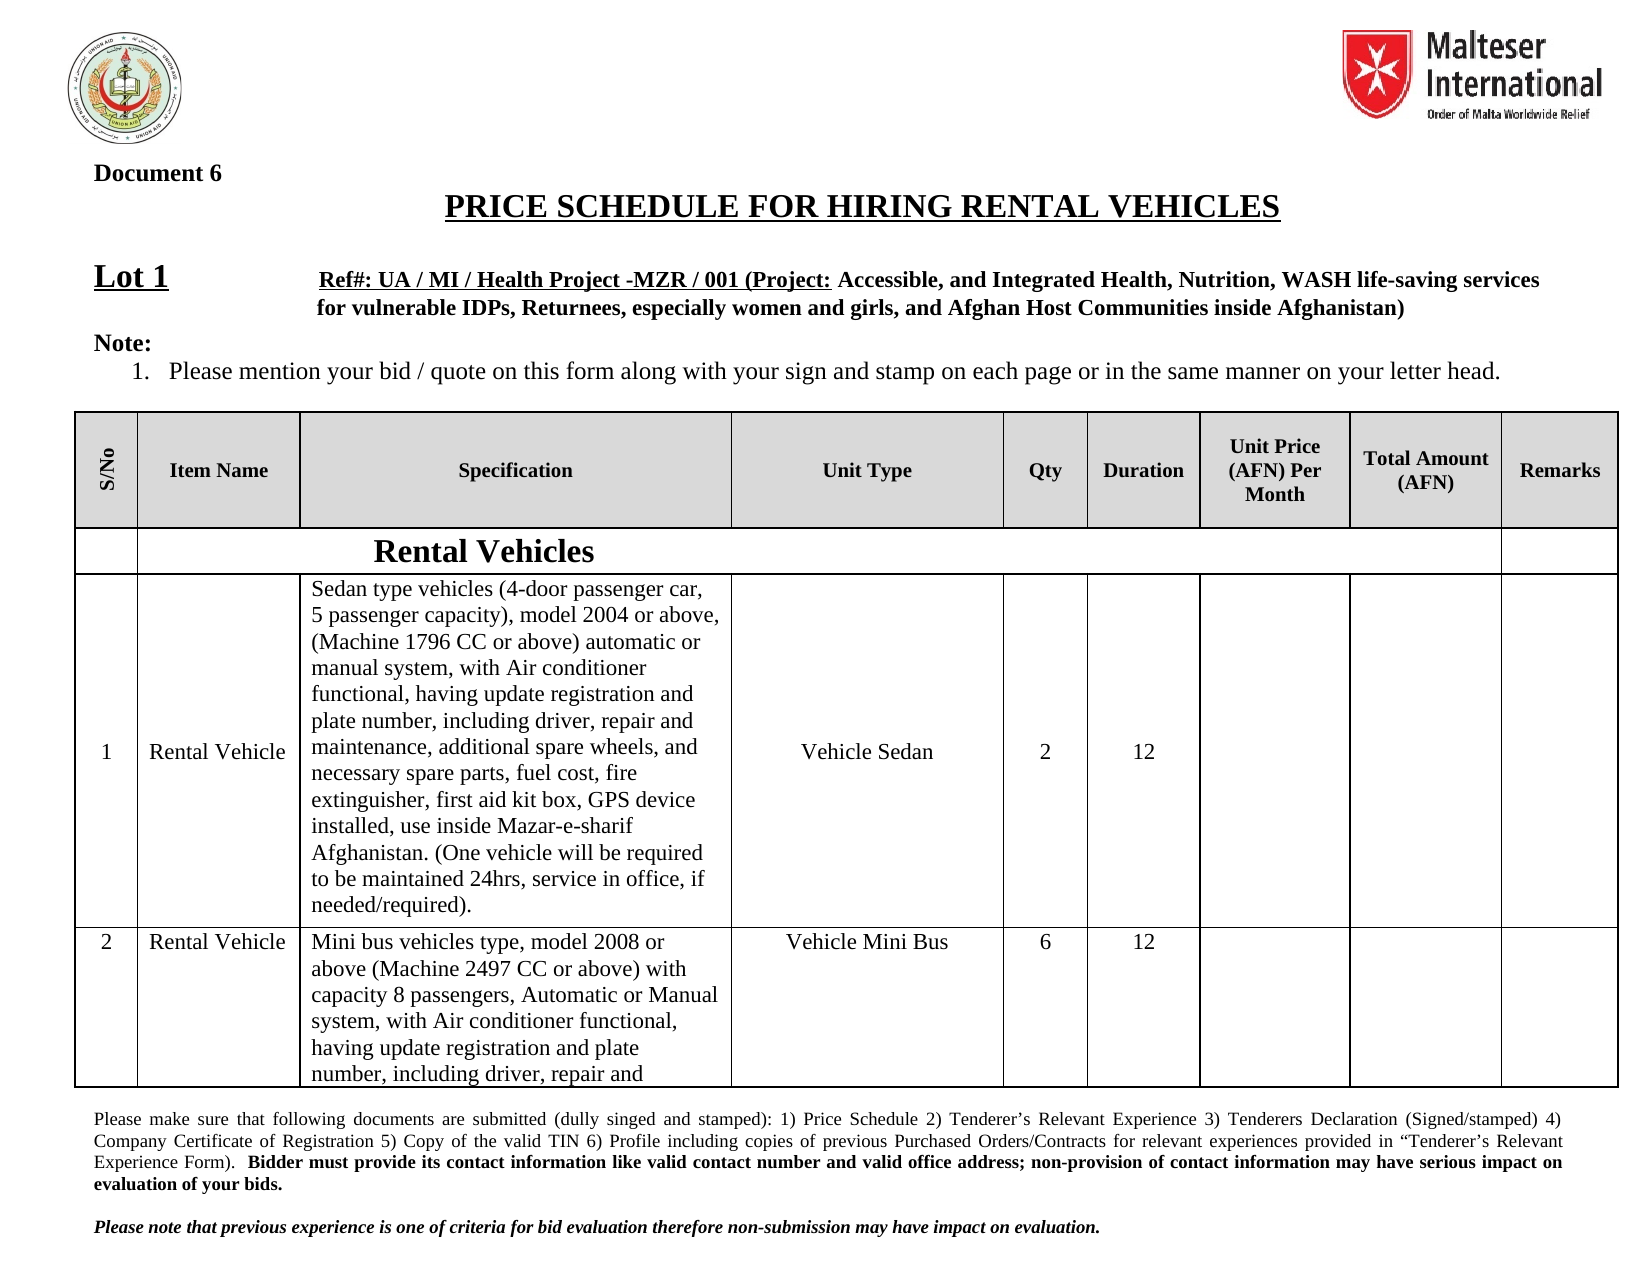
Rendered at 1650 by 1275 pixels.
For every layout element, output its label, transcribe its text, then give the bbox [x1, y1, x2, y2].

table_cell Rental Vehicles [245, 529, 1501, 573]
table_header Remarks [1502, 413, 1617, 527]
table_cell [1351, 928, 1501, 1086]
list Please mention your bid / quote on this form along with your sign and stamp on each page or in the same manner on your letter head. [131, 357, 1566, 385]
text Note: [94, 328, 1566, 357]
table_cell Rental Vehicle [138, 928, 299, 1086]
table_cell Rental Vehicle [138, 575, 299, 927]
table_cell [1502, 928, 1617, 1086]
table_cell 2 [1004, 575, 1087, 927]
table_header Item Name [138, 413, 299, 527]
table_header Duration [1088, 413, 1199, 527]
table_cell 2 [76, 928, 137, 1086]
table_cell 1 [76, 575, 137, 927]
table_header Unit Type [732, 413, 1003, 527]
text Lot 1 Ref#: UA / MI / Health Project -MZR / 001 (Project: Accessible, and Integrated Health, Nutrition, WASH life-saving services [94, 256, 1566, 294]
table_cell Vehicle Sedan [732, 575, 1003, 927]
table_cell 12 [1088, 928, 1199, 1086]
table_header Specification [301, 413, 731, 527]
table_cell [1351, 575, 1501, 927]
table_cell 12 [1088, 575, 1199, 927]
table_cell [76, 529, 137, 573]
table_header Total Amount (AFN) [1351, 413, 1501, 527]
picture [67, 32, 182, 144]
table_cell [1502, 575, 1617, 927]
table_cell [301, 928, 731, 1086]
table_header Unit Price (AFN) Per Month [1201, 413, 1349, 527]
table_cell [1201, 575, 1349, 927]
table_header Qty [1004, 413, 1087, 527]
picture [1342, 30, 1602, 119]
table_cell Vehicle Mini Bus [732, 928, 1003, 1086]
text Document 6 [56, 158, 1631, 186]
table_cell Sedan type vehicles (4-door passenger car, 5 passenger capacity), model 2004 or above, (Machine 1796 CC or above) automatic or manual system, with Air conditioner functional, having update registration and plate number, including driver, repair and maintenance, additional spare wheels, and necessary spare parts, fuel cost, fire extinguisher, first aid kit box, GPS device installed, use inside Mazar-e-sharif Afghanistan. (One vehicle will be required to be maintained 24hrs, service in office, if needed/required). [301, 575, 731, 927]
text PRICE SCHEDULE FOR HIRING RENTAL VEHICLES [56, 186, 1631, 225]
table_cell 6 [1004, 928, 1087, 1086]
table_cell [1201, 928, 1349, 1086]
text for vulnerable IDPs, Returnees, especially women and girls, and Afghan Host Communities inside Afghanistan) [94, 294, 1566, 321]
table_header S/No [76, 413, 137, 527]
table_cell [1502, 529, 1617, 573]
table_cell [138, 529, 245, 573]
